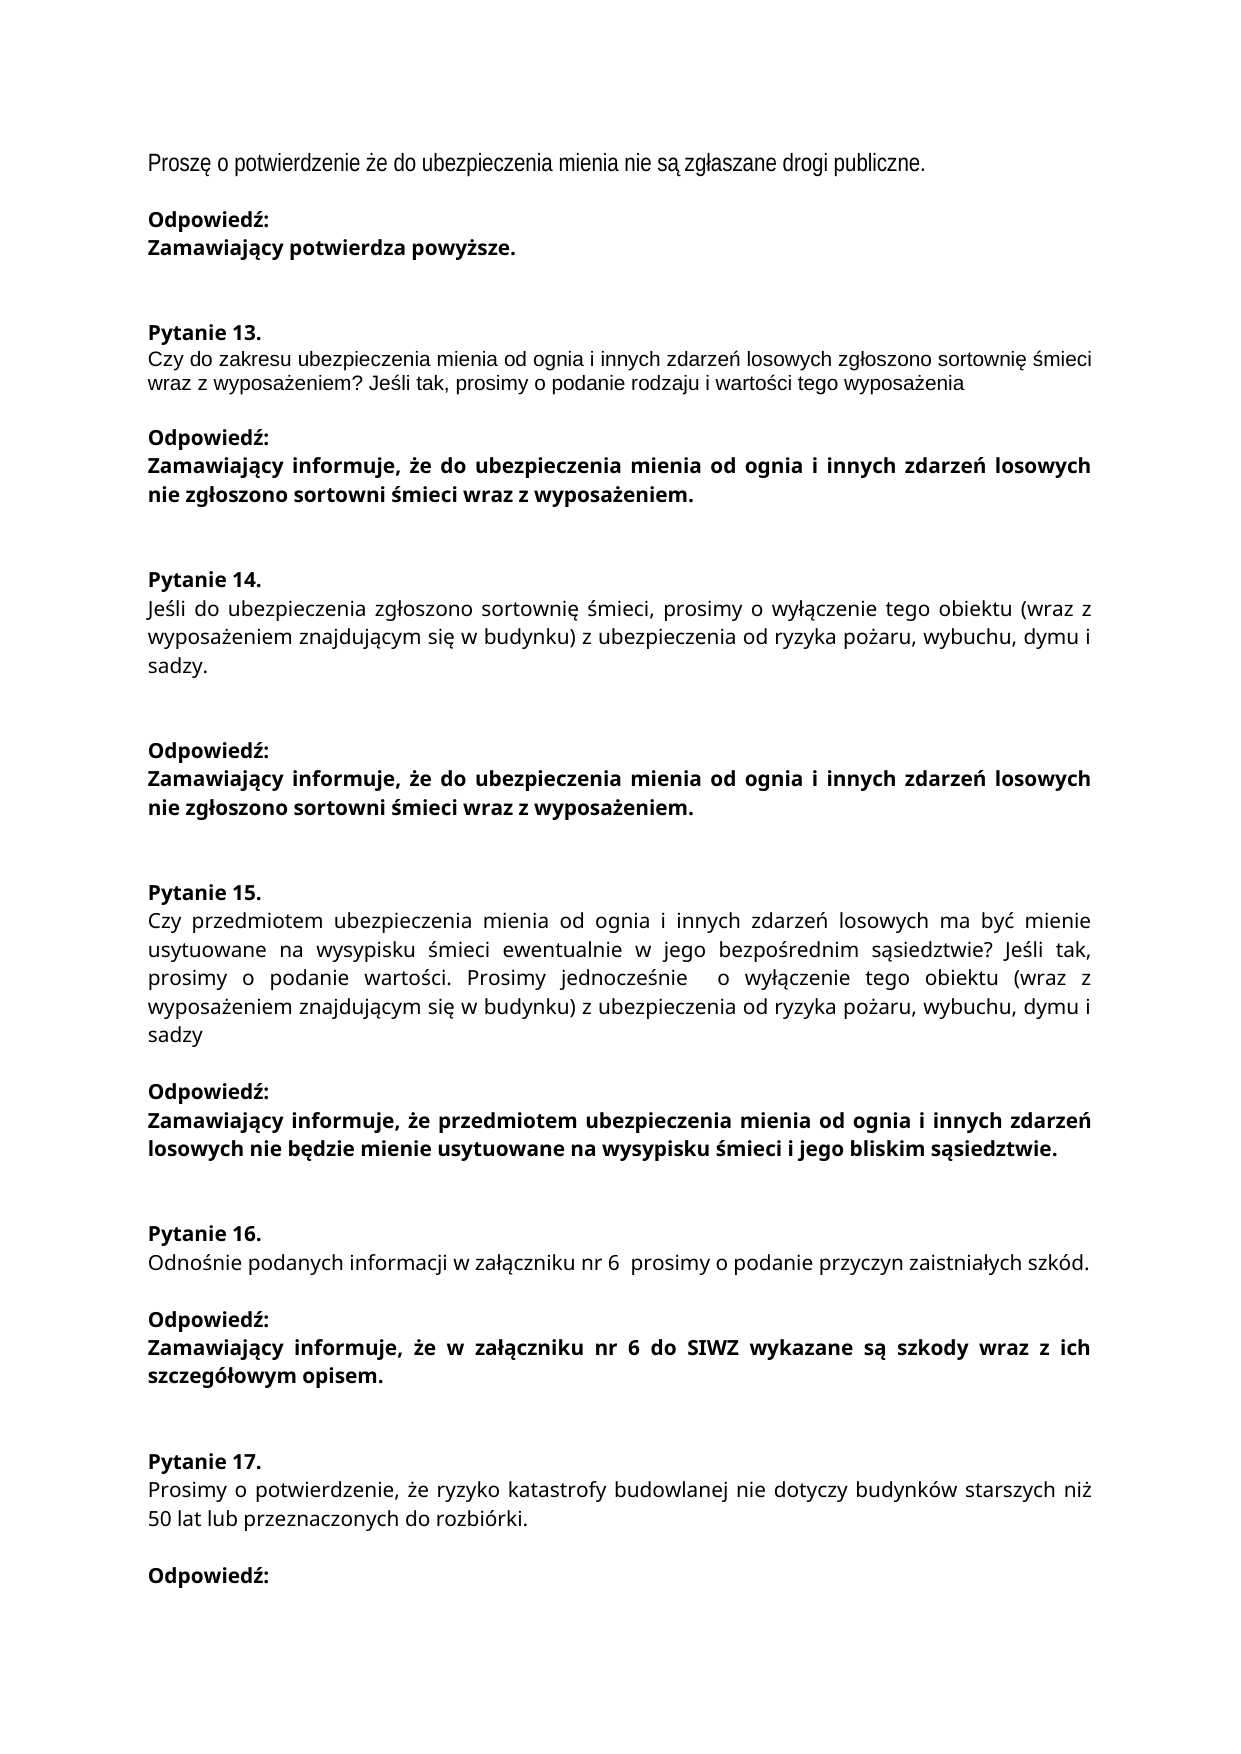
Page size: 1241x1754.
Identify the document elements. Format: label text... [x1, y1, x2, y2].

text Pytanie 15. [148, 878, 1093, 907]
text Pytanie 17. [148, 1447, 1093, 1475]
text Zamawiający informuje, że do ubezpieczenia mienia od ognia i innych zdarzeń losowych nie zgłoszono sortowni śmieci wraz z wyposażeniem. [148, 764, 1093, 821]
text Proszę o potwierdzenie że do ubezpieczenia mienia nie są zgłaszane drogi publiczne. [148, 148, 1093, 176]
text Odpowiedź: [148, 1305, 1093, 1333]
text Prosimy o potwierdzenie, że ryzyko katastrofy budowlanej nie dotyczy budynków starszych niż 50 lat lub przeznaczonych do rozbiórki. [148, 1475, 1093, 1532]
text Pytanie 14. [148, 565, 1093, 594]
text Pytanie 13. [148, 318, 1093, 347]
text Pytanie 16. [148, 1219, 1093, 1248]
text Zamawiający potwierdza powyższe. [148, 233, 1093, 262]
text Zamawiający informuje, że przedmiotem ubezpieczenia mienia od ognia i innych zdarzeń losowych nie będzie mienie usytuowane na wysypisku śmieci i jego bliskim sąsiedztwie. [148, 1106, 1093, 1163]
text Czy do zakresu ubezpieczenia mienia od ognia i innych zdarzeń losowych zgłoszono sortownię śmieci wraz z wyposażeniem? Jeśli tak, prosimy o podanie rodzaju i wartości tego wyposażenia [148, 347, 1093, 395]
text Zamawiający informuje, że w załączniku nr 6 do SIWZ wykazane są szkody wraz z ich szczegółowym opisem. [148, 1333, 1093, 1390]
text Odpowiedź: [148, 1077, 1093, 1106]
text Odnośnie podanych informacji w załączniku nr 6 prosimy o podanie przyczyn zaistniałych szkód. [148, 1248, 1093, 1276]
text Odpowiedź: [148, 736, 1093, 764]
text Odpowiedź: [148, 1561, 1093, 1589]
text Jeśli do ubezpieczenia zgłoszono sortownię śmieci, prosimy o wyłączenie tego obiektu (wraz z wyposażeniem znajdującym się w budynku) z ubezpieczenia od ryzyka pożaru, wybuchu, dymu i sadzy. [148, 594, 1093, 679]
text Odpowiedź: [148, 205, 1093, 233]
text Odpowiedź: [148, 423, 1093, 452]
text Zamawiający informuje, że do ubezpieczenia mienia od ognia i innych zdarzeń losowych nie zgłoszono sortowni śmieci wraz z wyposażeniem. [148, 452, 1093, 508]
text Czy przedmiotem ubezpieczenia mienia od ognia i innych zdarzeń losowych ma być mienie usytuowane na wysypisku śmieci ewentualnie w jego bezpośrednim sąsiedztwie? Jeśli tak, prosimy o podanie wartości. Prosimy jednocześnie o wyłączenie tego obiektu (wraz z wyposażeniem znajdującym się w budynku) z ubezpieczenia od ryzyka pożaru, wybuchu, dymu i sadzy [148, 907, 1093, 1049]
